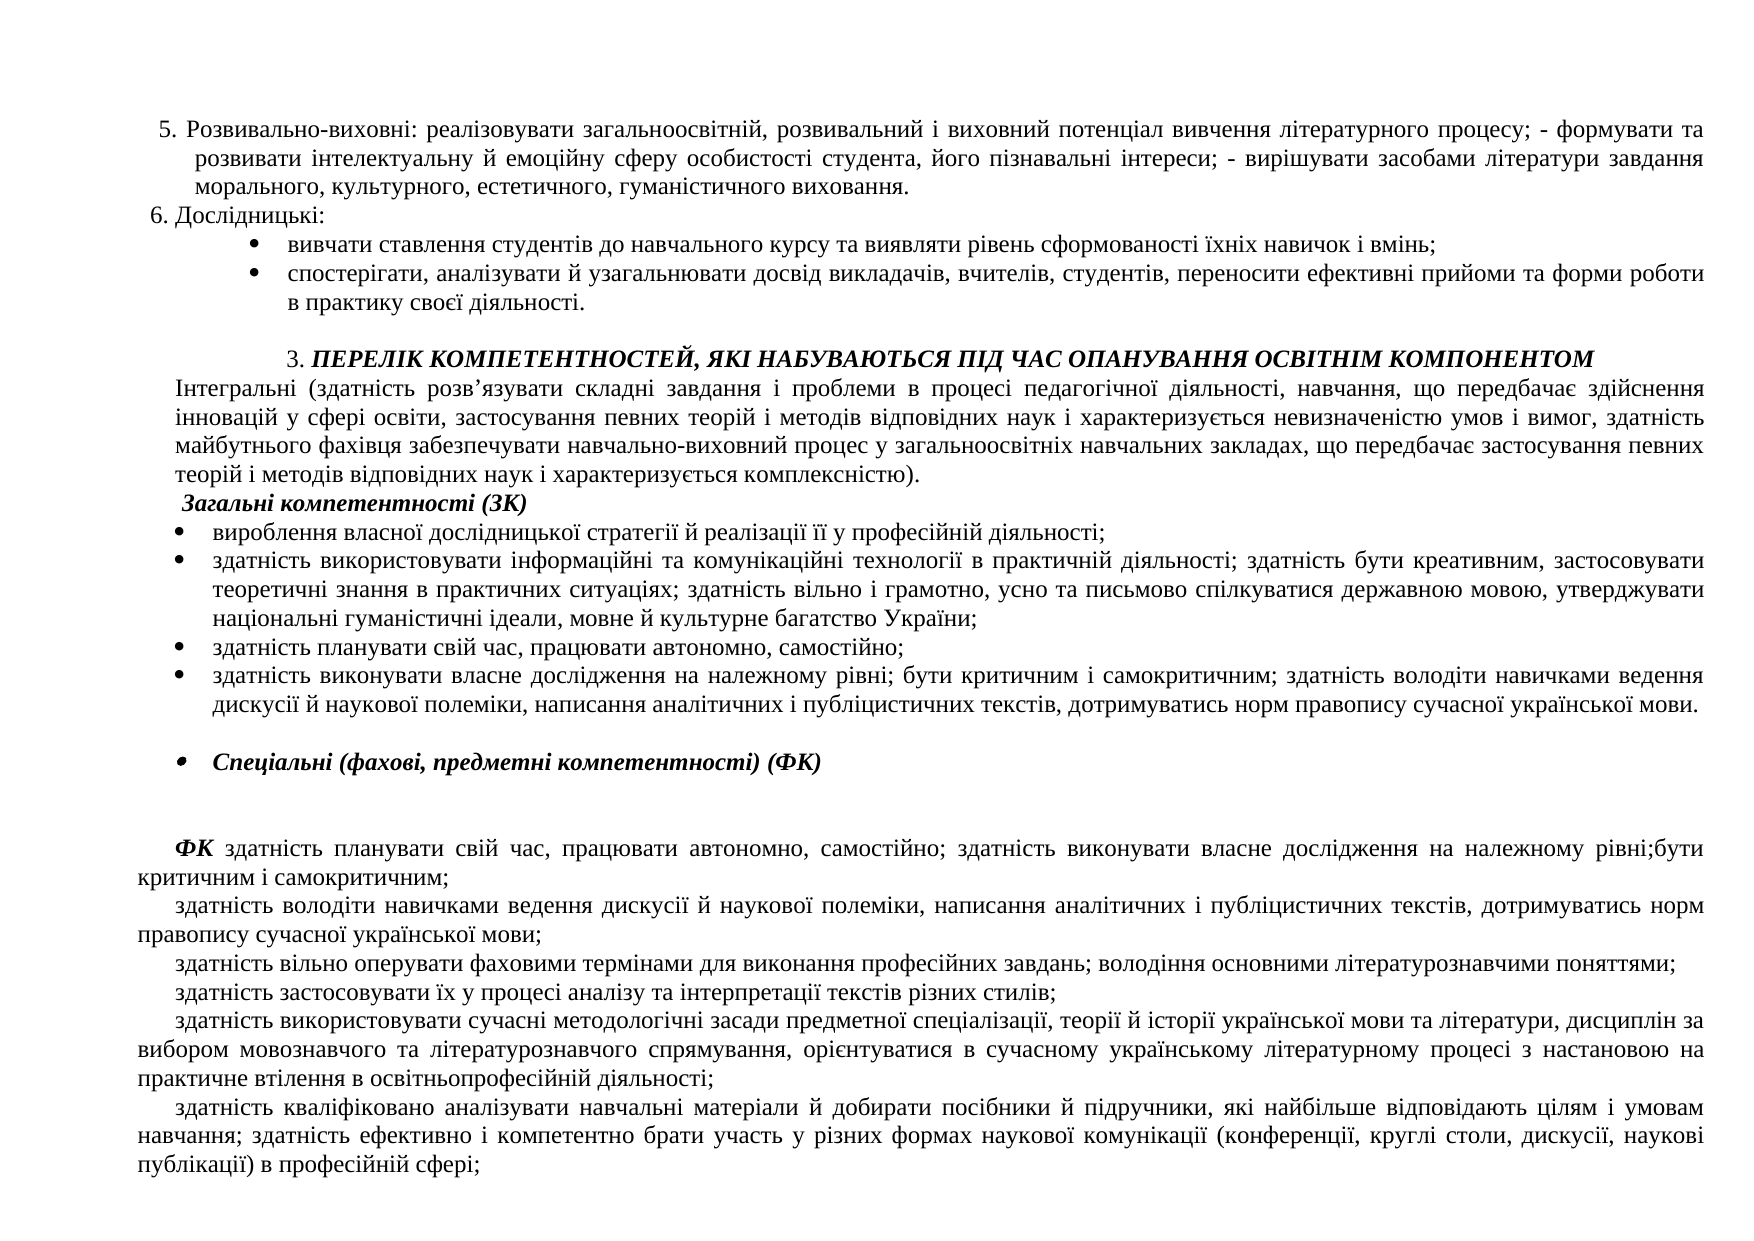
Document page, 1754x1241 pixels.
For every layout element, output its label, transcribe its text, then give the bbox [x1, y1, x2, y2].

text здатність володіти навичками ведення дискусії й наукової полеміки, написання аналітичних і публіцистичних текстів, дотримуватись норм правопису сучасної української мови; [137, 890, 1706, 948]
list здатність використовувати інформаційні та комунікаційні технології в практичній діяльності; здатність бути креативним, застосовувати теоретичні знання в практичних ситуаціях; здатність вільно і грамотно, усно та письмово спілкуватися державною мовою, утверджувати національні гуманістичні ідеали, мовне й культурне багатство України; [175, 545, 1706, 632]
list здатність виконувати власне дослідження на належному рівні; бути критичним і самокритичним; здатність володіти навичками ведення дискусії й наукової полеміки, написання аналітичних і публіцистичних текстів, дотримуватись норм правопису сучасної української мови. [175, 660, 1706, 718]
text 3. Перелік компетентностей, які набуваються під час опанування ОСВІТНІМ КОМПОНЕНТОМ [175, 344, 1706, 373]
text Загальні компетентності (ЗК) [182, 488, 1706, 517]
text ФК здатність планувати свій час, працювати автономно, самостійно; здатність виконувати власне дослідження на належному рівні;бути критичним і самокритичним; [137, 833, 1706, 890]
text здатність кваліфіковано аналізувати навчальні матеріали й добирати посібники й підручники, які найбільше відповідають цілям і умовам навчання; здатність ефективно і компетентно брати участь у різних формах наукової комунікації (конференції, круглі столи, дискусії, наукові публікації) в професійній сфері; [137, 1092, 1706, 1178]
text здатність вільно оперувати фаховими термінами для виконання професійних завдань; володіння основними літературознавчими поняттями; [137, 948, 1706, 977]
list 5. Розвивально-виховні: реалізовувати загальноосвітній, розвивальний і виховний потенціал вивчення літературного процесу; - формувати та розвивати інтелектуальну й емоційну сферу особистості студента, його пізнавальні інтереси; - вирішувати засобами літератури завдання морального, культурного, естетичного, гуманістичного виховання. [150, 114, 1706, 201]
list 6. Дослідницькі: [150, 201, 1706, 229]
text здатність застосовувати їх у процесі аналізу та інтерпретації текстів різних стилів; [137, 977, 1706, 1005]
list вироблення власної дослідницької стратегії й реалізації її у професійній діяльності; [175, 517, 1706, 545]
list спостерігати, аналізувати й узагальнювати досвід викладачів, вчителів, студентів, переносити ефективні прийоми та форми роботи в практику своєї діяльності. [250, 258, 1706, 315]
text Інтегральні (здатність розв’язувати складні завдання і проблеми в процесі педагогічної діяльності, навчання, що передбачає здійснення інновацій у сфері освіти, застосування певних теорій і методів відповідних наук і характеризується невизначеністю умов і вимог, здатність майбутнього фахівця забезпечувати навчально-виховний процес у загальноосвітніх навчальних закладах, що передбачає застосування певних теорій і методів відповідних наук і характеризується комплексністю). [175, 373, 1706, 488]
list здатність планувати свій час, працювати автономно, самостійно; [175, 632, 1706, 660]
list вивчати ставлення студентів до навчального курсу та виявляти рівень сформованості їхніх навичок і вмінь; [250, 229, 1706, 258]
list Спеціальні (фахові, предметні компетентності) (ФК) [175, 747, 1706, 775]
text здатність використовувати сучасні методологічні засади предметної спеціалізації, теорії й історії української мови та літератури, дисциплін за вибором мовознавчого та літературознавчого спрямування, орієнтуватися в сучасному українському літературному процесі з настановою на практичне втілення в освітньопрофесійній діяльності; [137, 1005, 1706, 1092]
